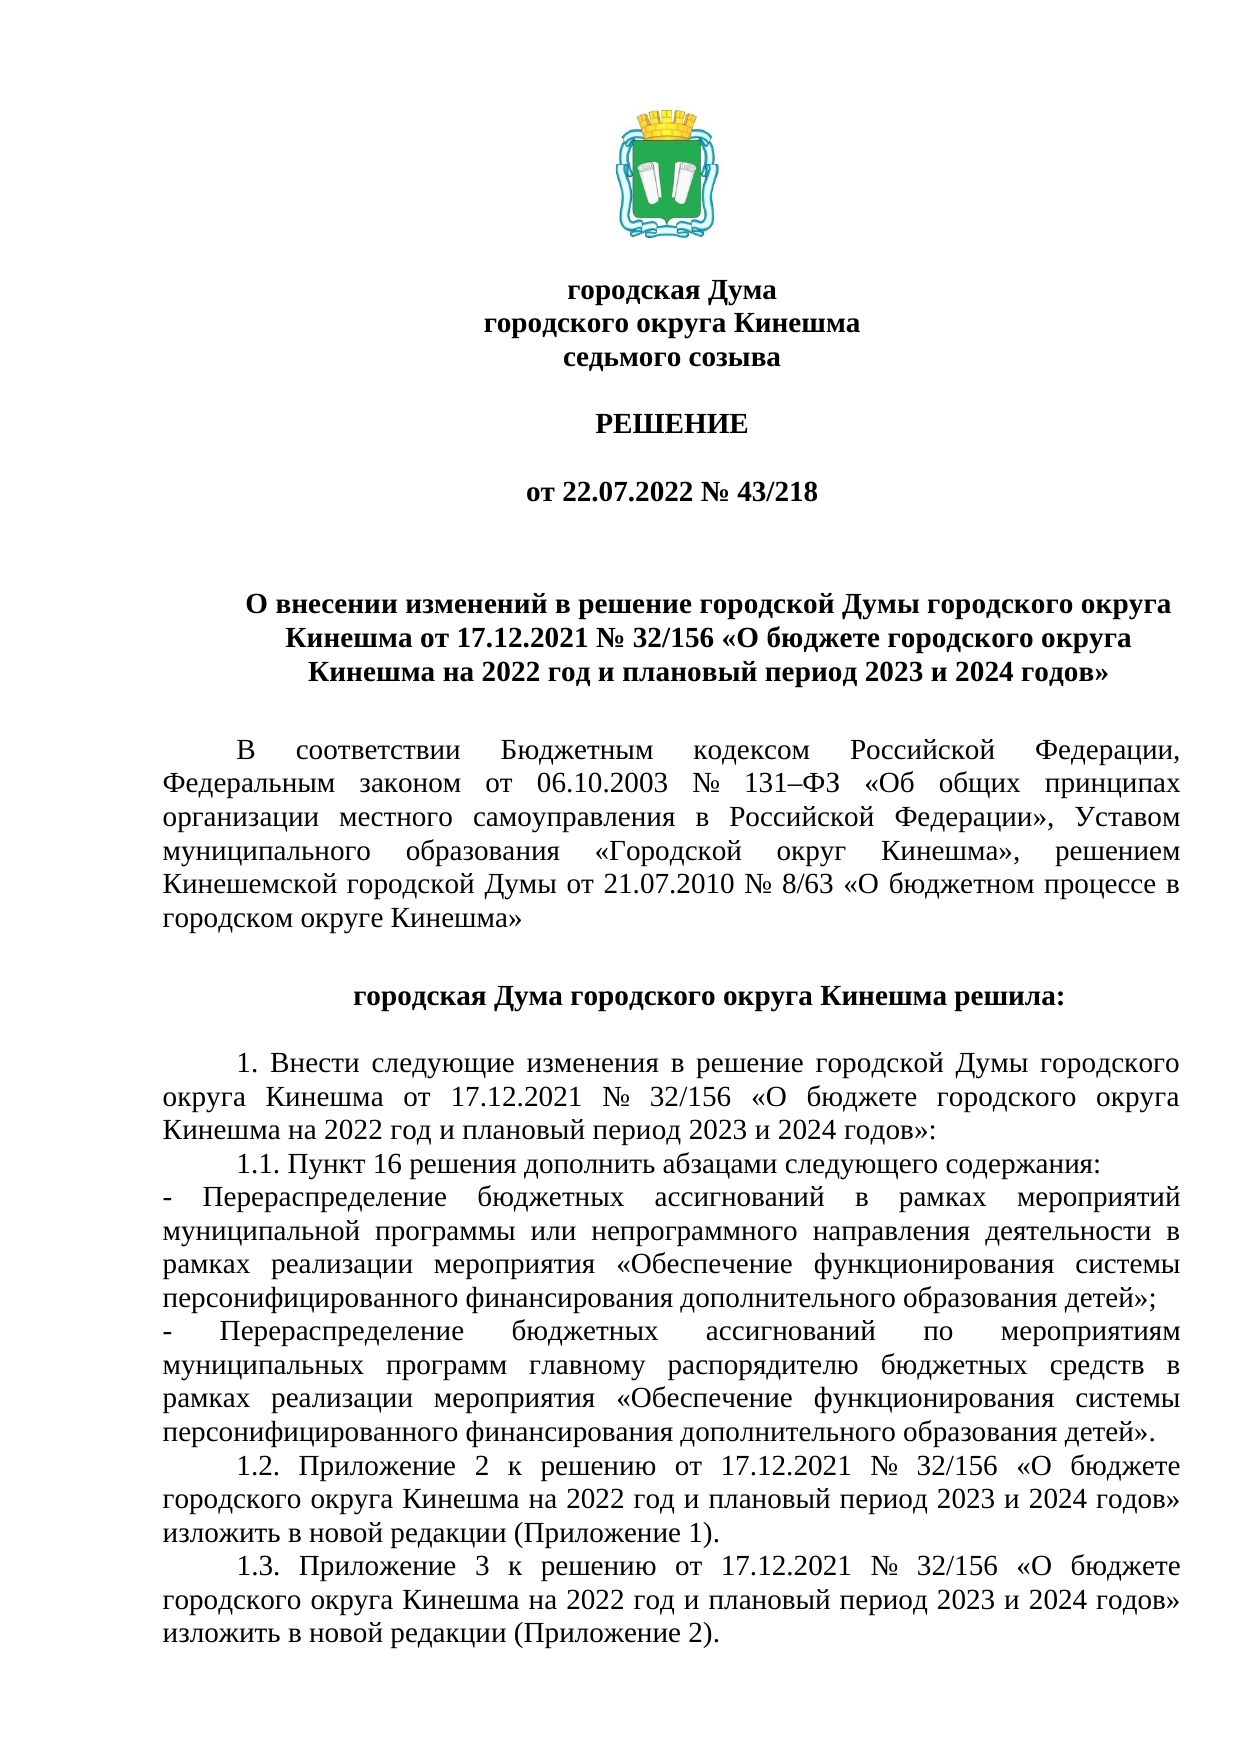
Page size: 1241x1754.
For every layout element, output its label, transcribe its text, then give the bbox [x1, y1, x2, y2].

text 1.3. Приложение 3 к решению от 17.12.2021 № 32/156 «О бюджете городского округа Кинешма на 2022 год и плановый период 2023 и 2024 годов» изложить в новой редакции (Приложение 2). [162, 1548, 1181, 1649]
subtitle В соответствии Бюджетным кодексом Российской Федерации, Федеральным законом от 06.10.2003 № 131–ФЗ «Об общих принципах организации местного самоуправления в Российской Федерации», Уставом муниципального образования «Городской округ Кинешма», решением Кинешемской городской Думы от 21.07.2010 № 8/63 «О бюджетном процессе в городском округе Кинешма» [162, 732, 1181, 933]
picture [615, 103, 728, 238]
text 1.2. Приложение 2 к решению от 17.12.2021 № 32/156 «О бюджете городского округа Кинешма на 2022 год и плановый период 2023 и 2024 годов» изложить в новой редакции (Приложение 1). [162, 1448, 1181, 1548]
text городского округа Кинешма [162, 305, 1181, 339]
text 1.1. Пункт 16 решения дополнить абзацами следующего содержания: [162, 1146, 1181, 1179]
text седьмого созыва [162, 339, 1181, 372]
text городская Дума [162, 272, 1181, 305]
text - Перераспределение бюджетных ассигнований по мероприятиям муниципальных программ главному распорядителю бюджетных средств в рамках реализации мероприятия «Обеспечение функционирования системы персонифицированного финансирования дополнительного образования детей». [162, 1313, 1181, 1448]
text О внесении изменений в решение городской Думы городского округа Кинешма от 17.12.2021 № 32/156 «О бюджете городского округа Кинешма на 2022 год и плановый период 2023 и 2024 годов» [236, 587, 1181, 687]
text - Перераспределение бюджетных ассигнований в рамках мероприятий муниципальной программы или непрограммного направления деятельности в рамках реализации мероприятия «Обеспечение функционирования системы персонифицированного финансирования дополнительного образования детей»; [162, 1179, 1181, 1313]
text РЕШЕНИЕ [162, 407, 1181, 440]
text 1. Внести следующие изменения в решение городской Думы городского округа Кинешма от 17.12.2021 № 32/156 «О бюджете городского округа Кинешма на 2022 год и плановый период 2023 и 2024 годов»: [162, 1045, 1181, 1146]
text от 22.07.2022 № 43/218 [162, 474, 1181, 507]
text городская Дума городского округа Кинешма решила: [162, 978, 1181, 1012]
